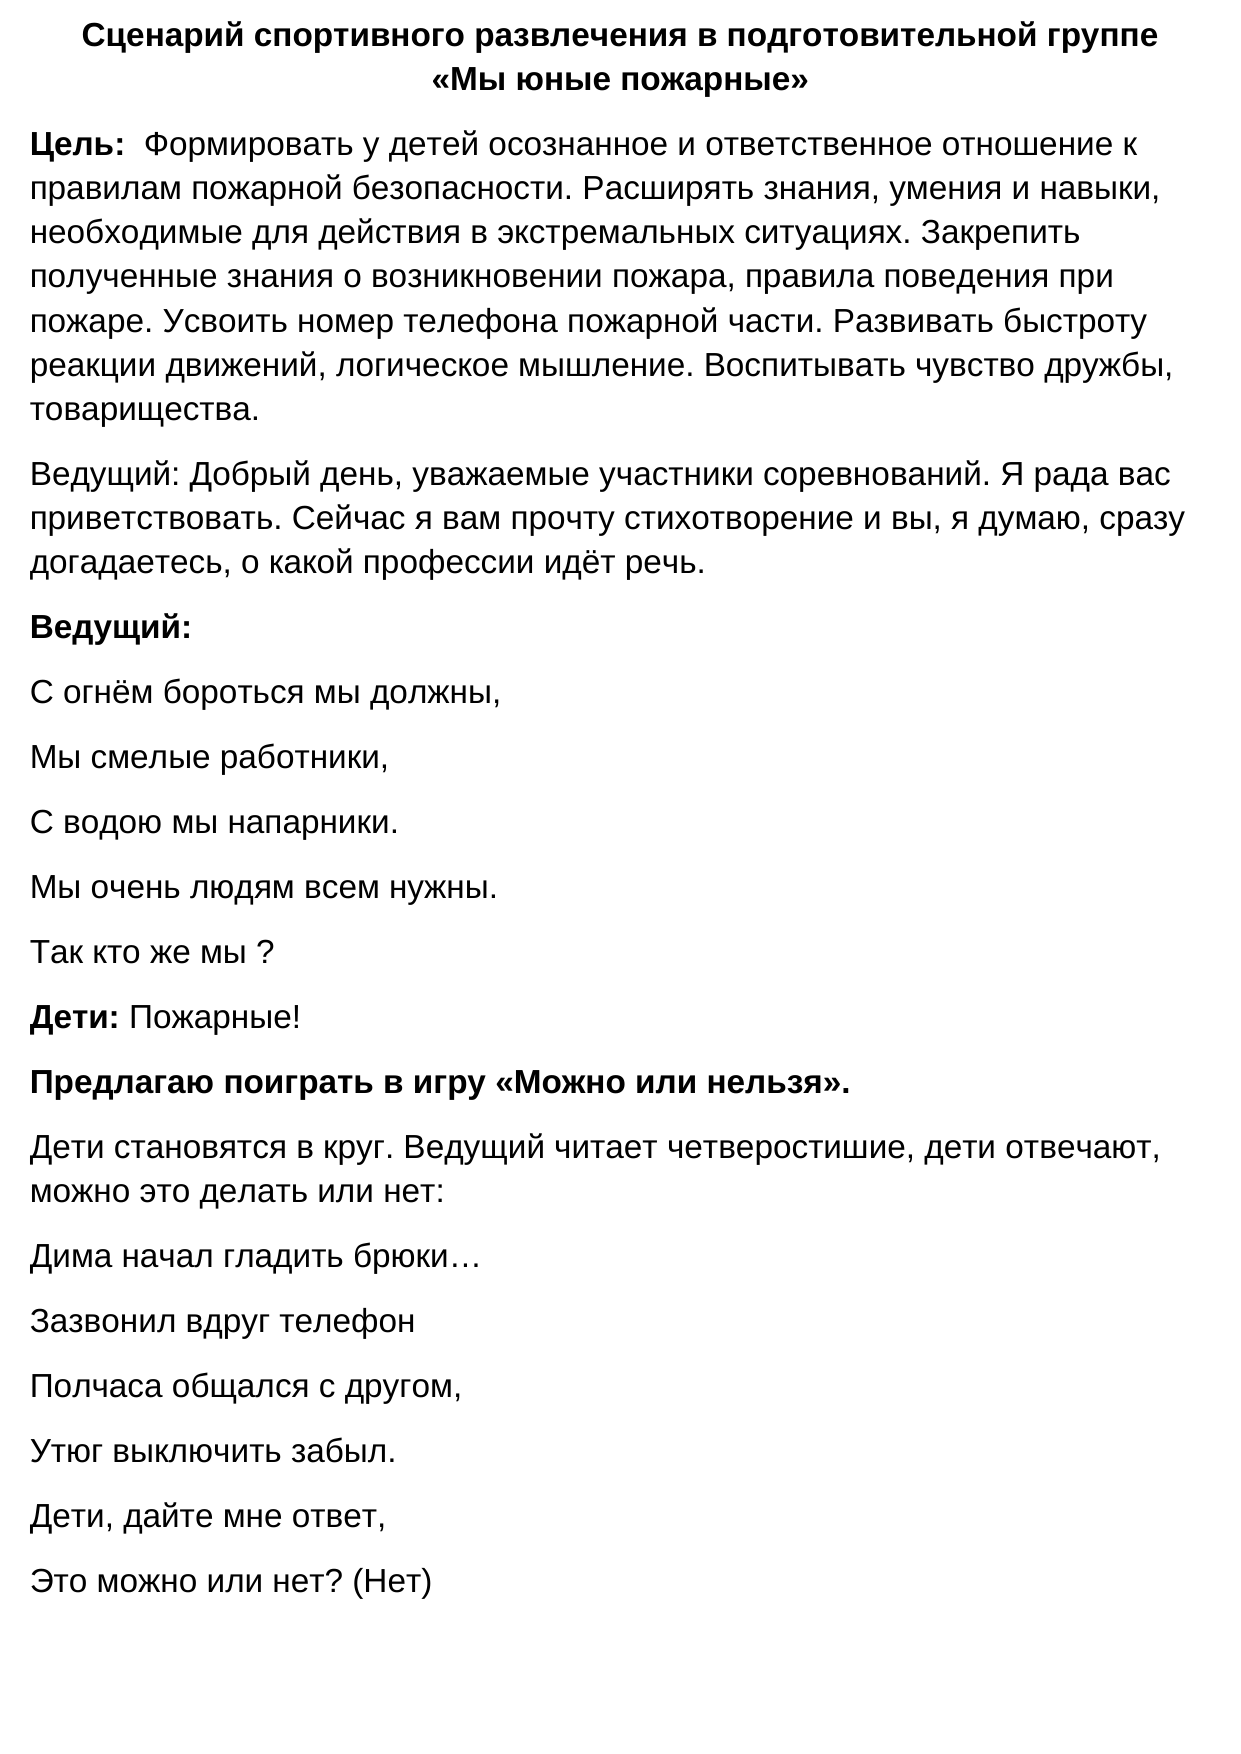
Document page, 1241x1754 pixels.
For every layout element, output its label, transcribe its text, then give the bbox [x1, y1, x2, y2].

text Это можно или нет? (Нет) [29, 1561, 1211, 1600]
text Зазвонил вдруг телефон [29, 1301, 1211, 1340]
text Цель: Формировать у детей осознанное и ответственное отношение к правилам пожарной безопасности. Расширять знания, умения и навыки, необходимые для действия в экстремальных ситуациях. Закрепить полученные знания о возникновении пожара, правила поведения при пожаре. Усвоить номер телефона пожарной части. Развивать быстроту реакции движений, логическое мышление. Воспитывать чувство дружбы, товарищества. [29, 124, 1211, 427]
text Сценарий спортивного развлечения в подготовительной группе «Мы юные пожарные» [29, 15, 1211, 97]
text Дети становятся в круг. Ведущий читает четверостишие, дети отвечают, можно это делать или нет: [29, 1127, 1211, 1210]
text Ведущий: [29, 607, 1211, 646]
text Так кто же мы ? [29, 932, 1211, 971]
text Предлагаю поиграть в игру «Можно или нельзя». [29, 1062, 1211, 1101]
text Мы смелые работники, [29, 737, 1211, 776]
text Полчаса общался с другом, [29, 1366, 1211, 1405]
text Дима начал гладить брюки… [29, 1236, 1211, 1275]
text Мы очень людям всем нужны. [29, 867, 1211, 906]
text Дети: Пожарные! [29, 997, 1211, 1036]
text С водою мы напарники. [29, 802, 1211, 841]
text Утюг выключить забыл. [29, 1431, 1211, 1470]
text Дети, дайте мне ответ, [29, 1496, 1211, 1535]
text С огнём бороться мы должны, [29, 672, 1211, 711]
text Ведущий: Добрый день, уважаемые участники соревнований. Я рада вас приветствовать. Сейчас я вам прочту стихотворение и вы, я думаю, сразу догадаетесь, о какой профессии идёт речь. [29, 454, 1211, 581]
